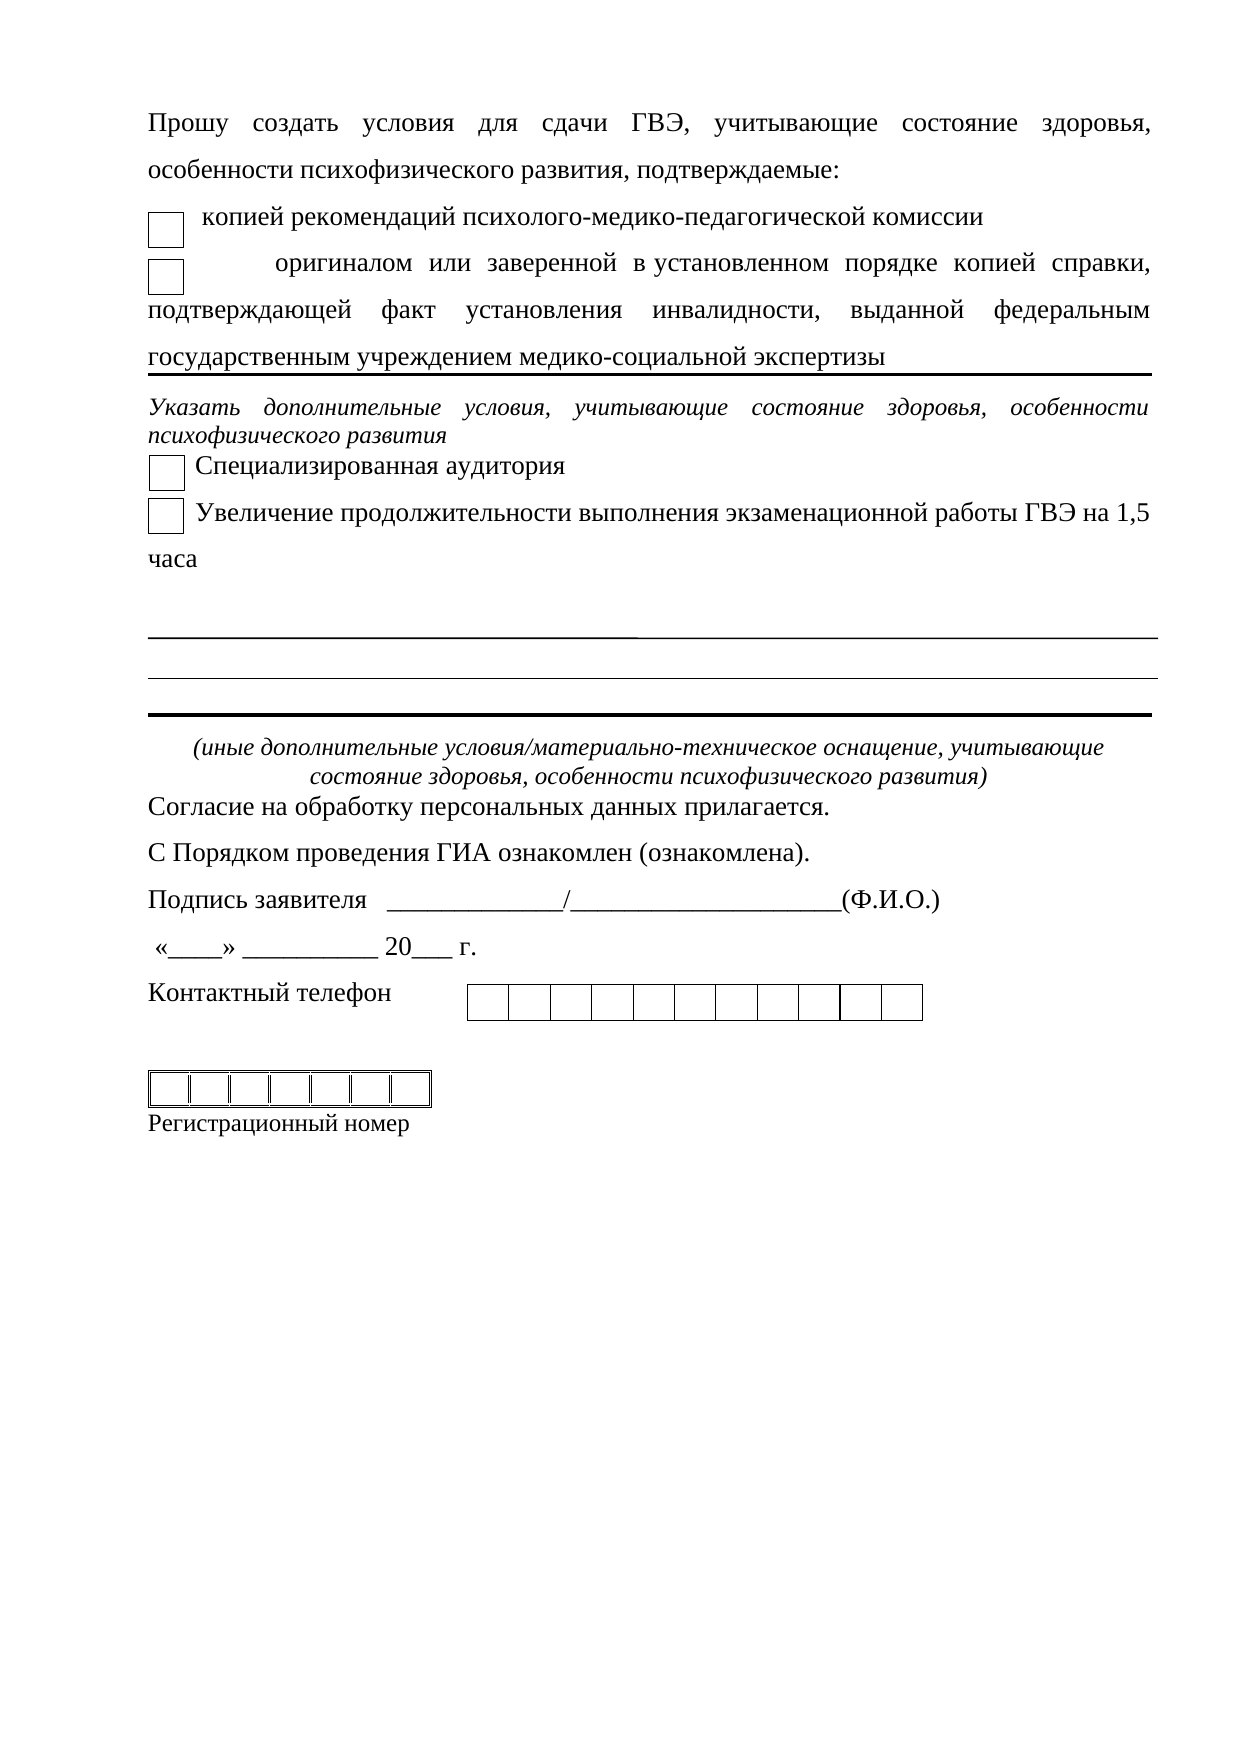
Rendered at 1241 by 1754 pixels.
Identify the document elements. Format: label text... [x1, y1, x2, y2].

table_header [716, 985, 757, 1019]
table_header [799, 985, 839, 1019]
text «____» __________ 20___ г. [148, 930, 1152, 961]
table_header [151, 1073, 189, 1105]
text Указать дополнительные условия, учитывающие состояние здоровья, особенности психофизического развития [148, 392, 1152, 449]
table_header [592, 985, 633, 1019]
table_header [270, 1073, 310, 1105]
text Увеличение продолжительности выполнения экзаменационной работы ГВЭ на 1,5 часа [148, 496, 1152, 573]
text Контактный телефон [148, 976, 1152, 1007]
text копией рекомендаций психолого-медико-педагогической комиссии [148, 200, 1152, 231]
text Регистрационный номер [148, 1108, 1152, 1137]
text Согласие на обработку персональных данных прилагается. [148, 790, 1152, 821]
table_header [350, 1073, 390, 1105]
table_header [468, 985, 508, 1019]
table_header [390, 1073, 429, 1105]
text Подпись заявителя _____________/____________________(Ф.И.О.) [148, 883, 1152, 914]
text Специализированная аудитория [148, 449, 1152, 480]
table_header [758, 985, 798, 1019]
text (иные дополнительные условия/материально-техническое оснащение, учитывающие состояние здоровья, особенности психофизического развития) [148, 732, 1152, 790]
text Прошу создать условия для сдачи ГВЭ, учитывающие состояние здоровья, особенности психофизического развития, подтверждаемые: [148, 106, 1152, 184]
table_header [551, 985, 591, 1019]
table_header [882, 985, 922, 1019]
table_header [310, 1073, 350, 1105]
text C Порядком проведения ГИА ознакомлен (ознакомлена). [148, 836, 1152, 867]
table_header [230, 1071, 270, 1105]
table_header [189, 1073, 229, 1105]
table_header [675, 985, 715, 1019]
table_header [509, 985, 550, 1019]
table_header [634, 985, 674, 1019]
text оригиналом или заверенной в установленном порядке копией справки, подтверждающей факт установления инвалидности, выданной федеральным государственным учреждением медико-социальной экспертизы [148, 246, 1152, 373]
table_header [841, 985, 881, 1019]
